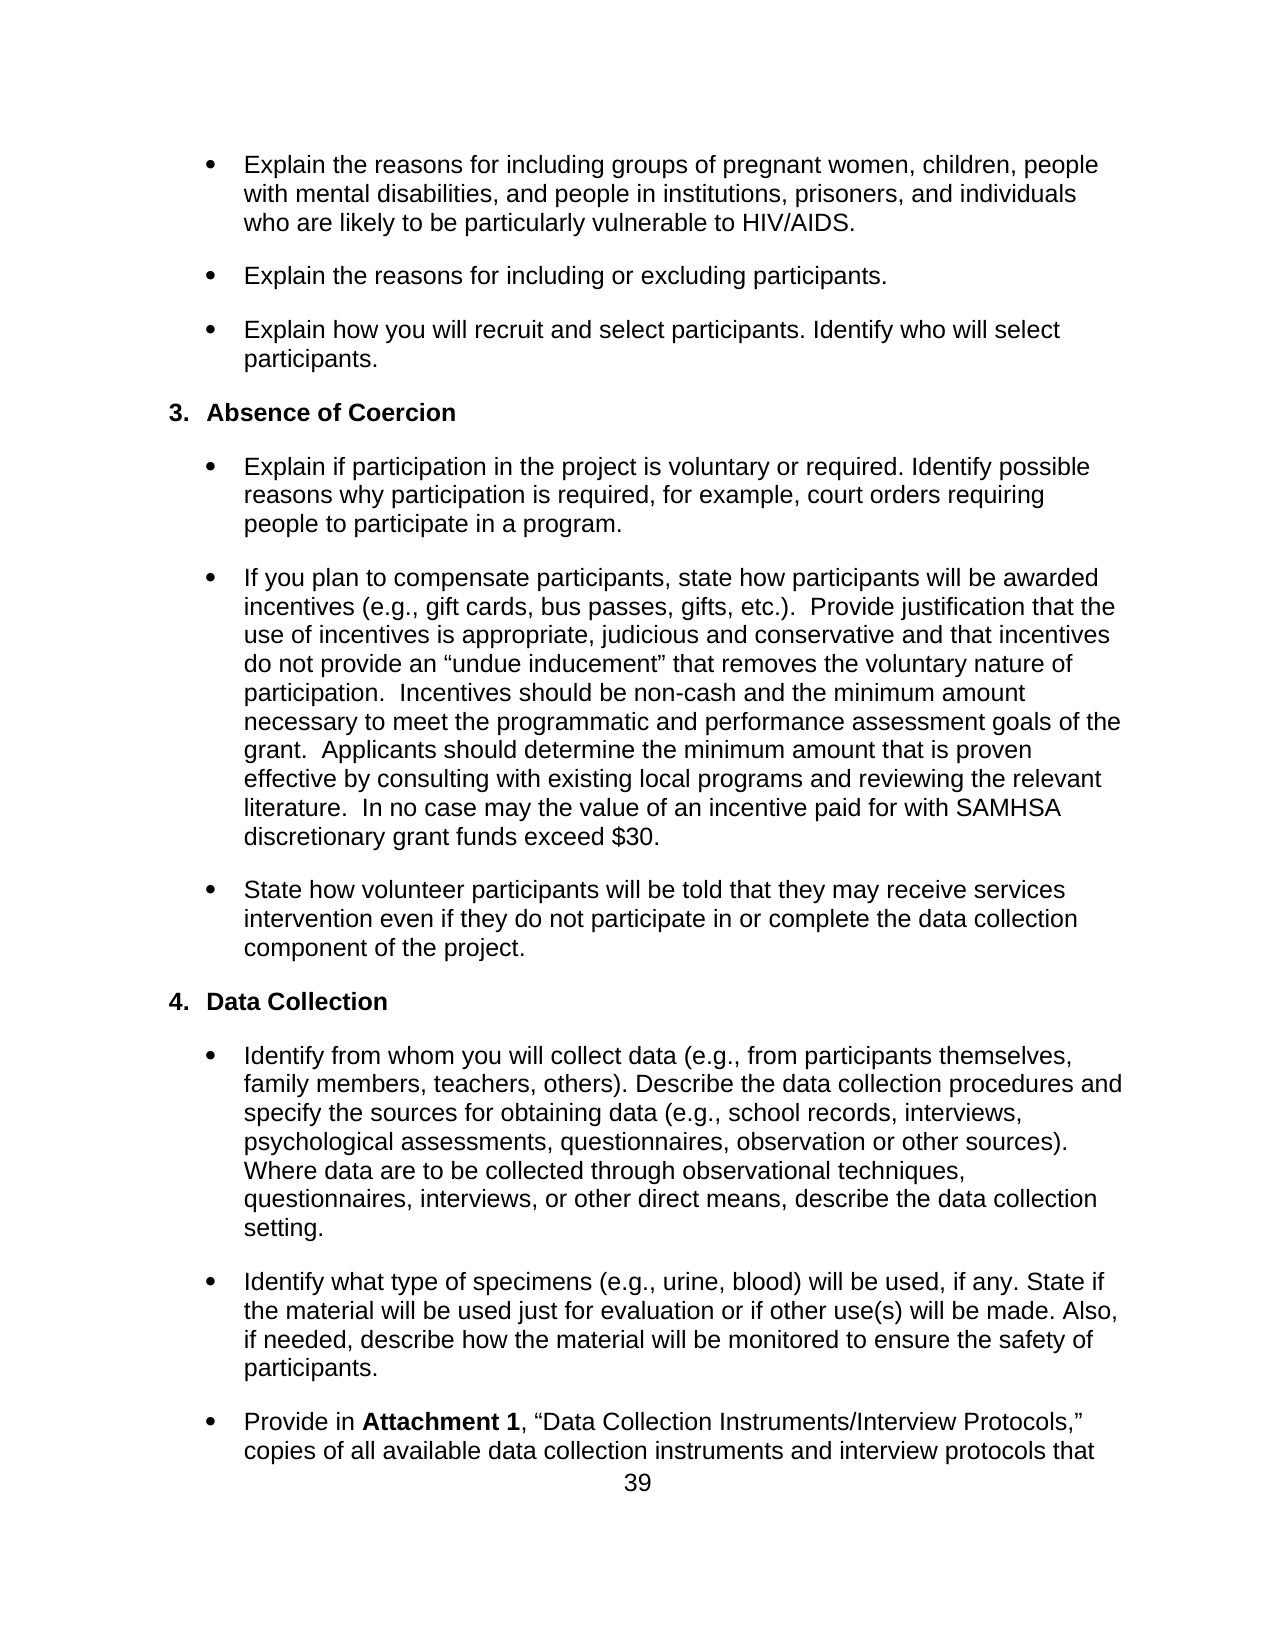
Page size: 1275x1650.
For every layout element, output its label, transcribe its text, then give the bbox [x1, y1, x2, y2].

list If you plan to compensate participants, state how participants will be awarded incentives (e.g., gift cards, bus passes, gifts, etc.). Provide justification that the use of incentives is appropriate, judicious and conservative and that incentives do not provide an “undue inducement” that removes the voluntary nature of participation. Incentives should be non-cash and the minimum amount necessary to meet the programmatic and performance assessment goals of the grant. Applicants should determine the minimum amount that is proven effective by consulting with existing local programs and reviewing the relevant literature. In no case may the value of an incentive paid for with SAMHSA discretionary grant funds exceed $30. [206, 563, 1125, 851]
list State how volunteer participants will be told that they may receive services intervention even if they do not participate in or complete the data collection component of the project. [206, 876, 1125, 962]
list Explain how you will recruit and select participants. Identify who will select participants. [206, 315, 1125, 373]
list Data Collection [169, 987, 1125, 1016]
list Absence of Coercion [169, 398, 1125, 427]
list Identify what type of specimens (e.g., urine, blood) will be used, if any. State if the material will be used just for evaluation or if other use(s) will be made. Also, if needed, describe how the material will be monitored to ensure the safety of participants. [206, 1267, 1125, 1382]
list Explain if participation in the project is voluntary or required. Identify possible reasons why participation is required, for example, court orders requiring people to participate in a program. [206, 452, 1125, 538]
list Identify from whom you will collect data (e.g., from participants themselves, family members, teachers, others). Describe the data collection procedures and specify the sources for obtaining data (e.g., school records, interviews, psychological assessments, questionnaires, observation or other sources). Where data are to be collected through observational techniques, questionnaires, interviews, or other direct means, describe the data collection setting. [206, 1041, 1125, 1242]
list Explain the reasons for including groups of pregnant women, children, people with mental disabilities, and people in institutions, prisoners, and individuals who are likely to be particularly vulnerable to HIV/AIDS. [206, 150, 1125, 236]
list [206, 1407, 1125, 1465]
list Explain the reasons for including or excluding participants. [206, 261, 1125, 290]
